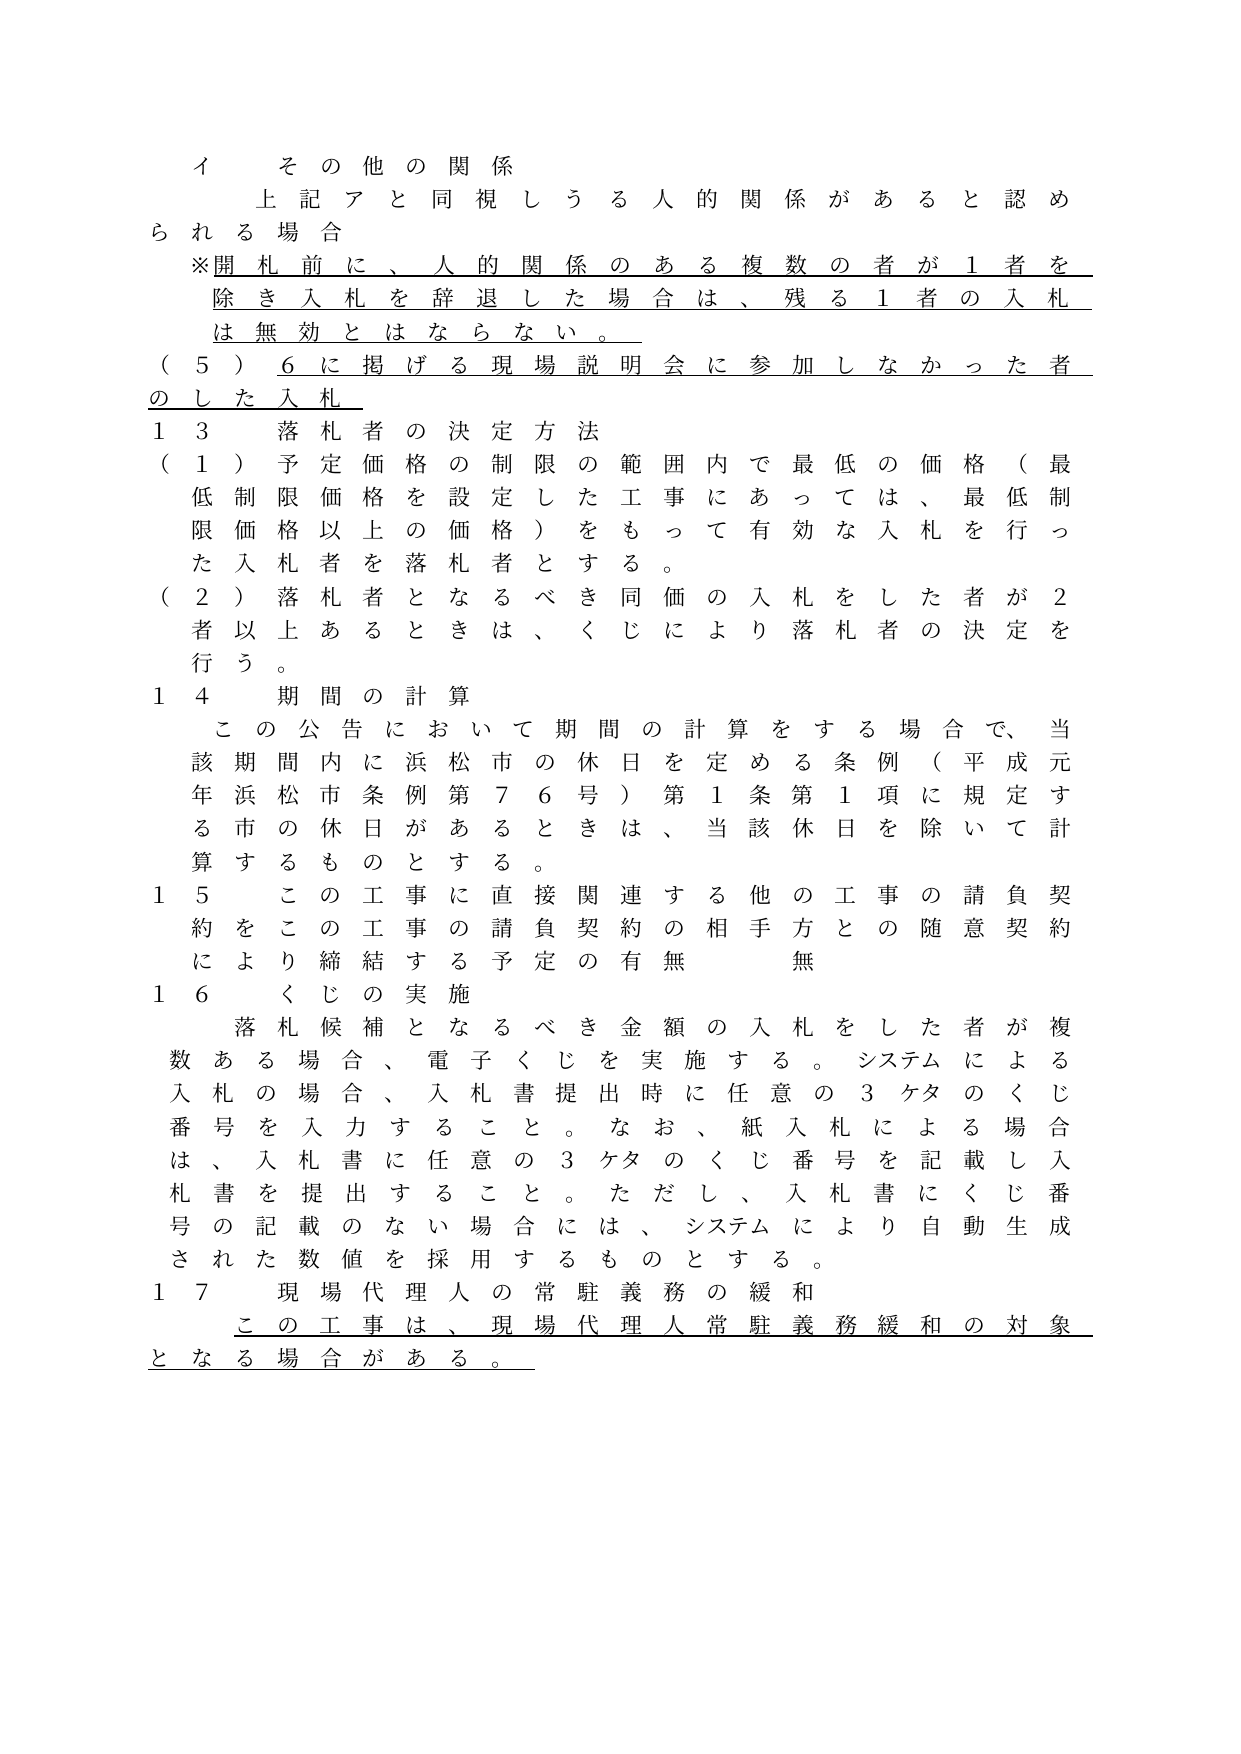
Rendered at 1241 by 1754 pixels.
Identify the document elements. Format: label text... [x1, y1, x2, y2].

text イ その他の関係 [148, 148, 1092, 181]
text １５ この工事に直接関連する他の工事の請負契約をこの工事の請負契約の相手方との随意契約により締結する予定の有無 無 [148, 877, 1092, 976]
text １３ 落札者の決定方法 [148, 413, 1092, 446]
text この工事は、現場代理人常駐義務緩和の対象となる場合がある。 [148, 1308, 1092, 1374]
text １７ 現場代理人の常駐義務の緩和 [148, 1274, 1092, 1308]
text １４ 期間の計算 [148, 678, 1092, 711]
text 上記アと同視しうる人的関係があると認められる場合 [148, 181, 1092, 248]
text 落札候補となるべき金額の入札をした者が複数ある場合、電子くじを実施する。システムによる入札の場合、入札書提出時に任意の３ケタのくじ番号を入力すること。なお、紙入札による場合は、入札書に任意の３ケタのくじ番号を記載し入札書を提出すること。ただし、入札書にくじ番号の記載のない場合には、システムにより自動生成された数値を採用するものとする。 [148, 1009, 1092, 1274]
text （１）予定価格の制限の範囲内で最低の価格（最低制限価格を設定した工事にあっては、最低制限価格以上の価格）をもって有効な入札を行った入札者を落札者とする。 [148, 446, 1092, 579]
text ※開札前に、人的関係のある複数の者が１者を除き入札を辞退した場合は、残る１者の入札は無効とはならない。 [191, 248, 1092, 347]
text （２）落札者となるべき同価の入札をした者が２者以上あるときは、くじにより落札者の決定を行う。 [148, 579, 1107, 678]
text １６ くじの実施 [148, 976, 1092, 1009]
text この公告において期間の計算をする場合で、当該期間内に浜松市の休日を定める条例（平成元年浜松市条例第７６号）第１条第１項に規定する市の休日があるときは、当該休日を除いて計算するものとする。 [171, 711, 1092, 877]
text （５）６に掲げる現場説明会に参加しなかった者のした入札 [148, 347, 1092, 413]
